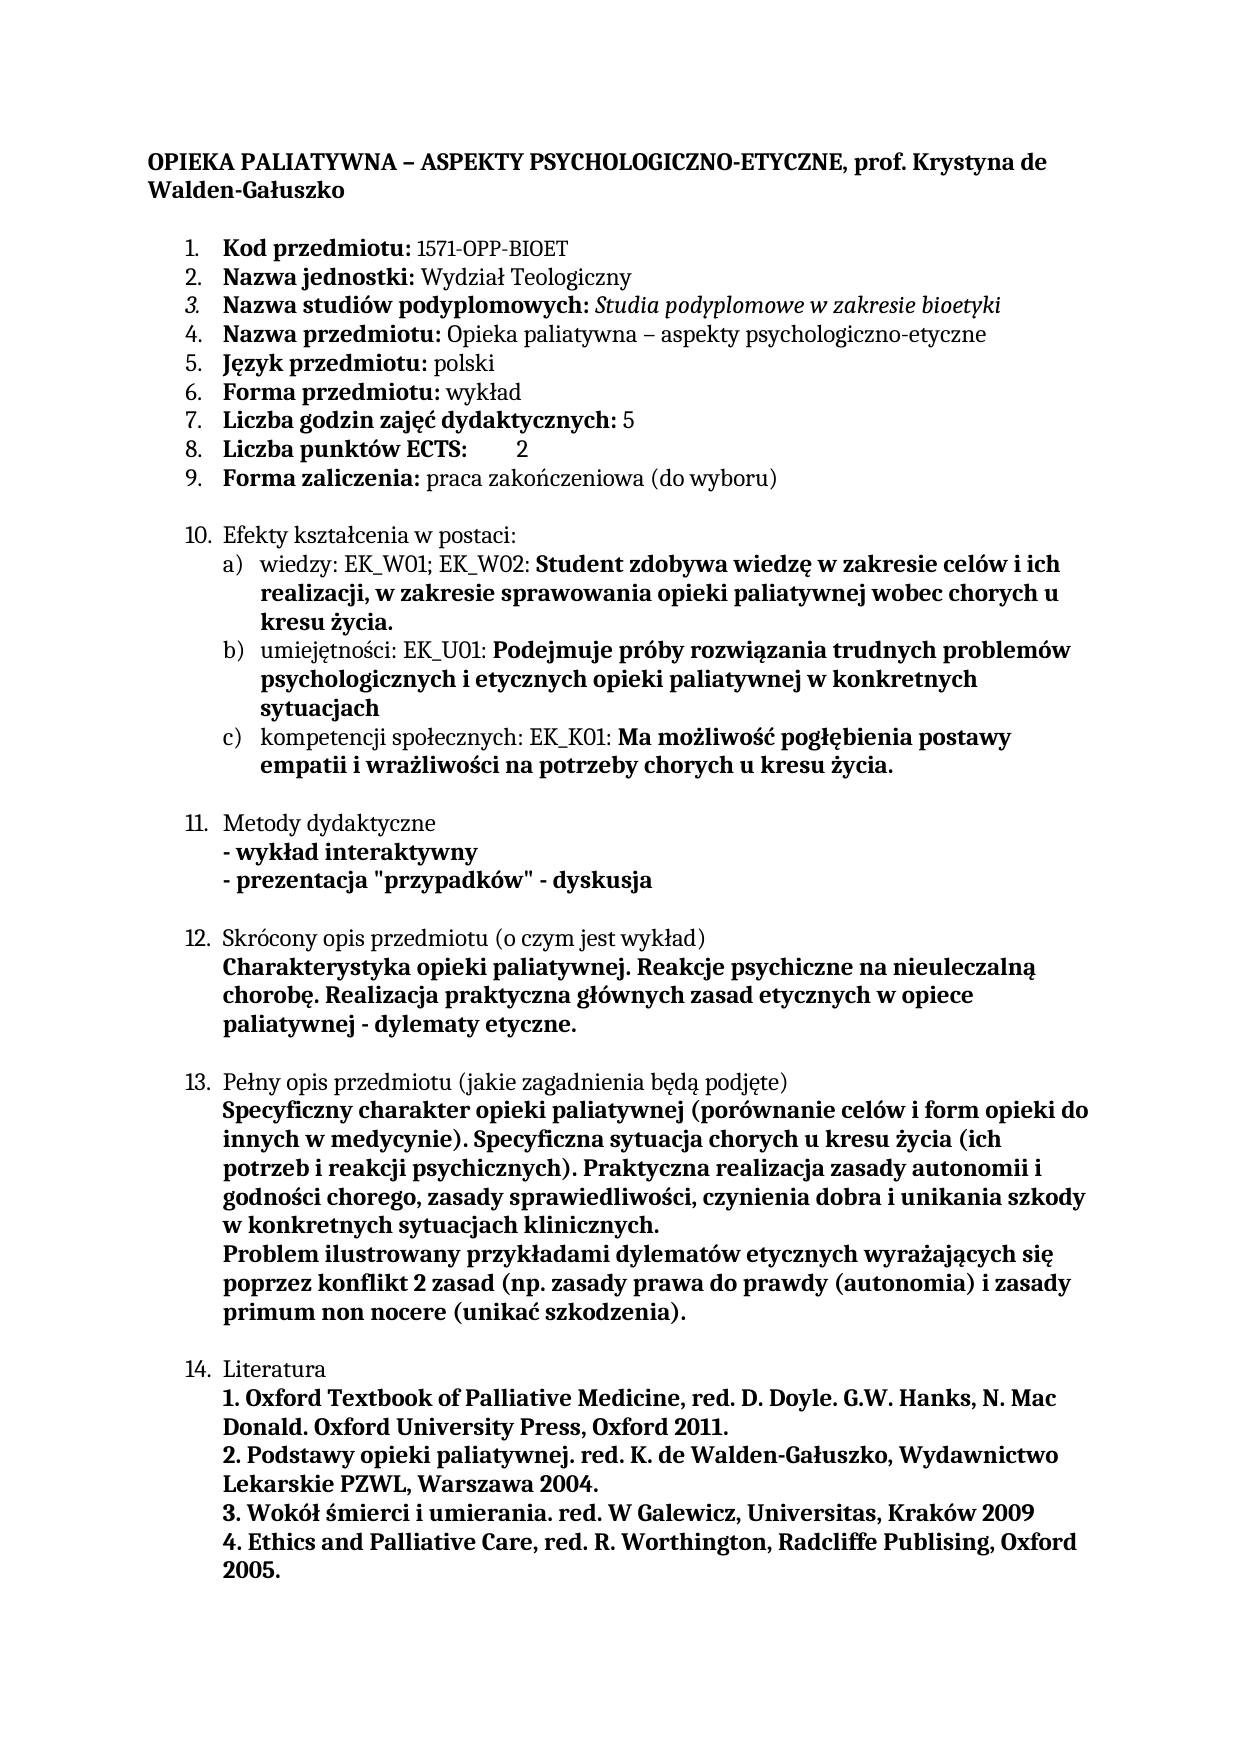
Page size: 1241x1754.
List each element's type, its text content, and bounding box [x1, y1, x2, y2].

text OPIEKA PALIATYWNA – ASPEKTY PSYCHOLOGICZNO-ETYCZNE, prof. Krystyna de Walden-Gałuszko [148, 148, 1093, 205]
list Nazwa przedmiotu: Opieka paliatywna – aspekty psychologiczno-etyczne [185, 320, 1093, 349]
list Nazwa studiów podyplomowych: Studia podyplomowe w zakresie bioetyki [185, 291, 1093, 320]
list Liczba punktów ECTS: 2 [185, 435, 1093, 464]
list Forma zaliczenia: praca zakończeniowa (do wyboru) [185, 464, 1093, 493]
list Efekty kształcenia w postaci: [185, 521, 1093, 550]
list Liczba godzin zajęć dydaktycznych: 5 [185, 406, 1093, 435]
list Forma przedmiotu: wykład [185, 378, 1093, 406]
list wiedzy: EK_W01; EK_W02: Student zdobywa wiedzę w zakresie celów i ich realizacji, w zakresie sprawowania opieki paliatywnej wobec chorych u kresu życia. [223, 550, 1093, 636]
list Pełny opis przedmiotu (jakie zagadnienia będą podjęte) Specyficzny charakter opieki paliatywnej (porównanie celów i form opieki do innych w medycynie). Specyficzna sytuacja chorych u kresu życia (ich potrzeb i reakcji psychicznych). Praktyczna realizacja zasady autonomii i godności chorego, zasady sprawiedliwości, czynienia dobra i unikania szkody w konkretnych sytuacjach klinicznych. Problem ilustrowany przykładami dylematów etycznych wyrażających się poprzez konflikt 2 zasad (np. zasady prawa do prawdy (autonomia) i zasady primum non nocere (unikać szkodzenia). [185, 1068, 1093, 1326]
list Metody dydaktyczne - wykład interaktywny - prezentacja "przypadków" - dyskusja [185, 809, 1093, 924]
list Nazwa jednostki: Wydział Teologiczny [185, 263, 1093, 291]
list umiejętności: EK_U01: Podejmuje próby rozwiązania trudnych problemów psychologicznych i etycznych opieki paliatywnej w konkretnych sytuacjach [223, 636, 1093, 723]
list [185, 1355, 1093, 1585]
list Kod przedmiotu: 1571-OPP-BIOET [185, 234, 1093, 263]
list Język przedmiotu: polski [185, 349, 1093, 378]
list Skrócony opis przedmiotu (o czym jest wykład) Charakterystyka opieki paliatywnej. Reakcje psychiczne na nieuleczalną chorobę. Realizacja praktyczna głównych zasad etycznych w opiece paliatywnej - dylematy etyczne. [185, 924, 1093, 1068]
list kompetencji społecznych: EK_K01: Ma możliwość pogłębienia postawy empatii i wrażliwości na potrzeby chorych u kresu życia. [223, 723, 1093, 809]
